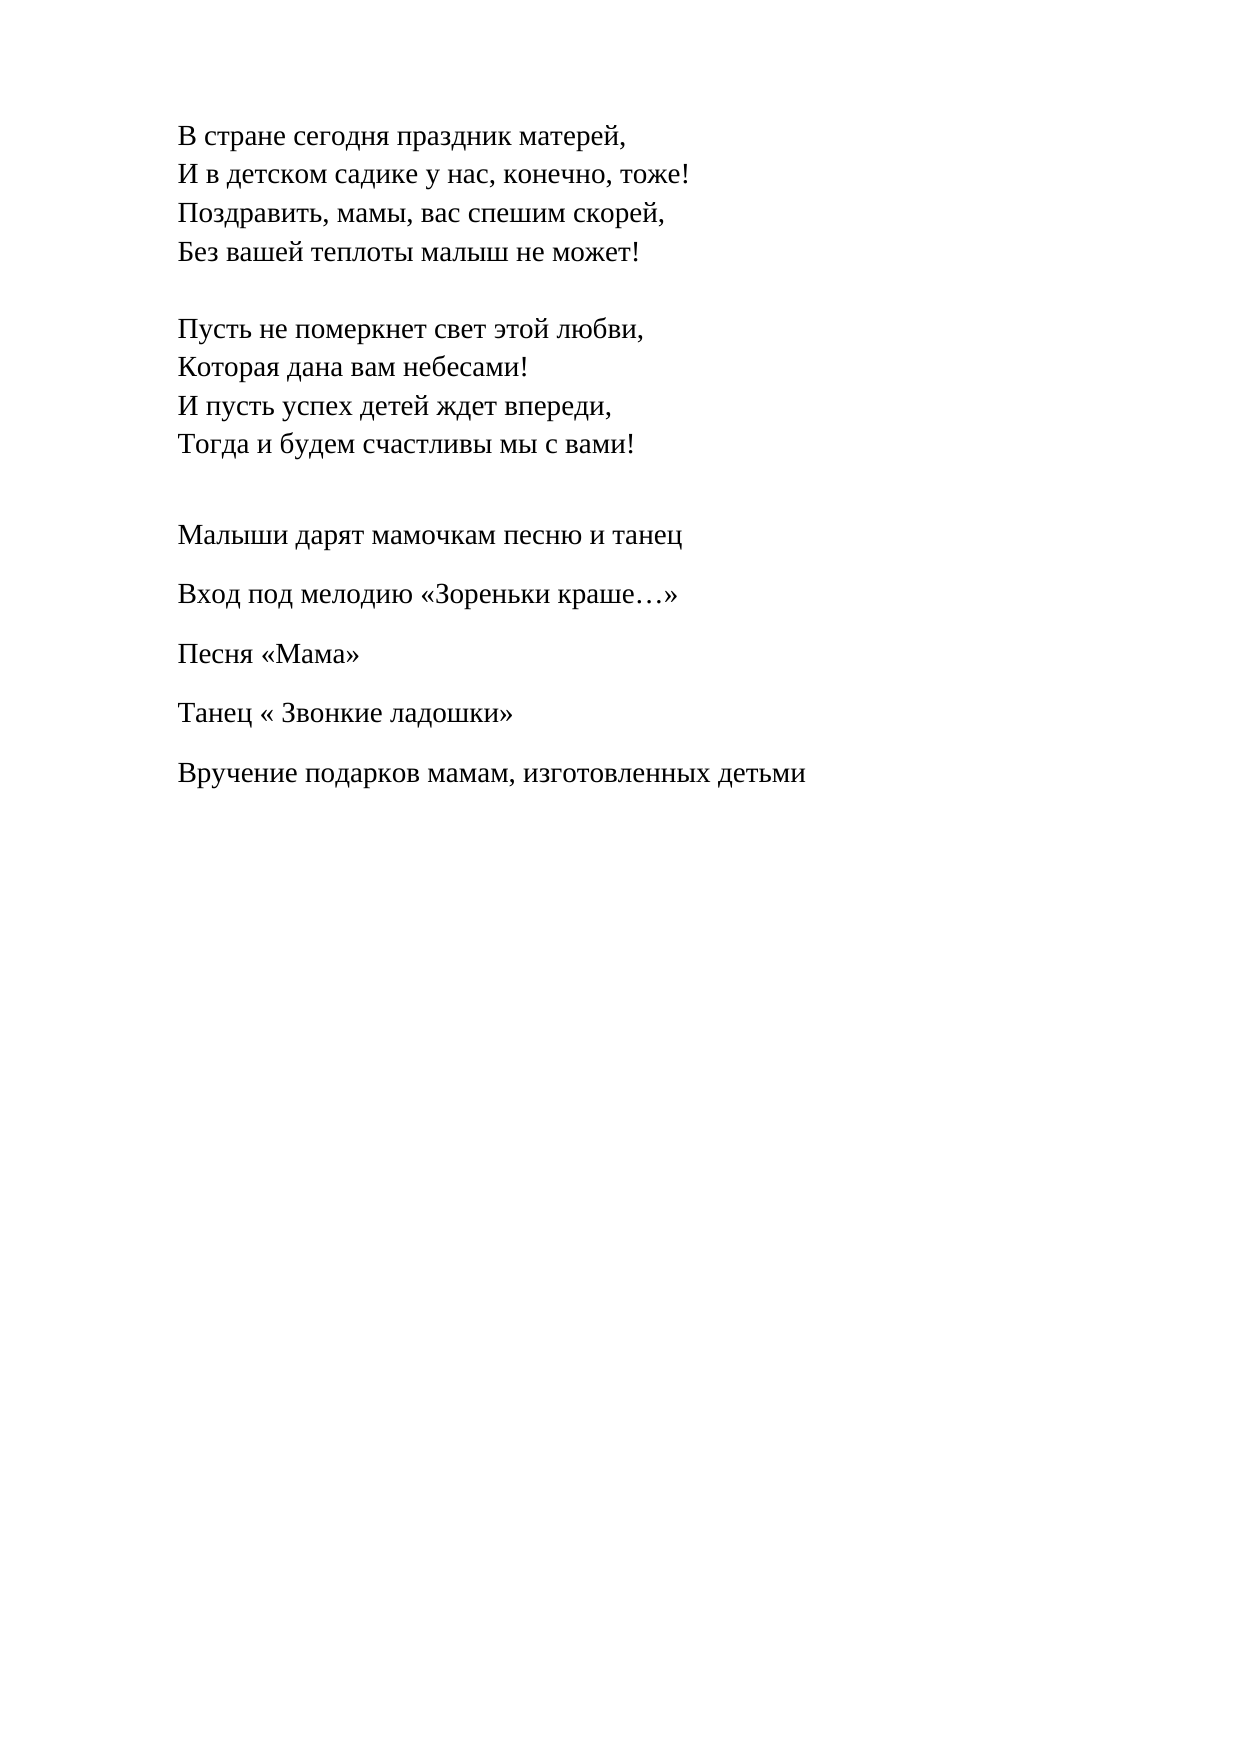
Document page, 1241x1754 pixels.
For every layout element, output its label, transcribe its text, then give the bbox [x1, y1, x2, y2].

text Малыши дарят мамочкам песню и танец [177, 517, 1152, 551]
text Песня «Мама» [177, 636, 1152, 669]
text Танец « Звонкие ладошки» [177, 695, 1152, 729]
text В стране сегодня праздник матерей, И в детском садике у нас, конечно, тоже! Поздравить, мамы, вас спешим скорей, Без вашей теплоты малыш не может! Пусть не померкнет свет этой любви, Которая дана вам небесами! И пусть успех детей ждет впереди, Тогда и будем счастливы мы с вами! [177, 118, 1152, 492]
text Вход под мелодию «Зореньки краше…» [177, 577, 1152, 610]
text Вручение подарков мамам, изготовленных детьми [177, 755, 1152, 788]
